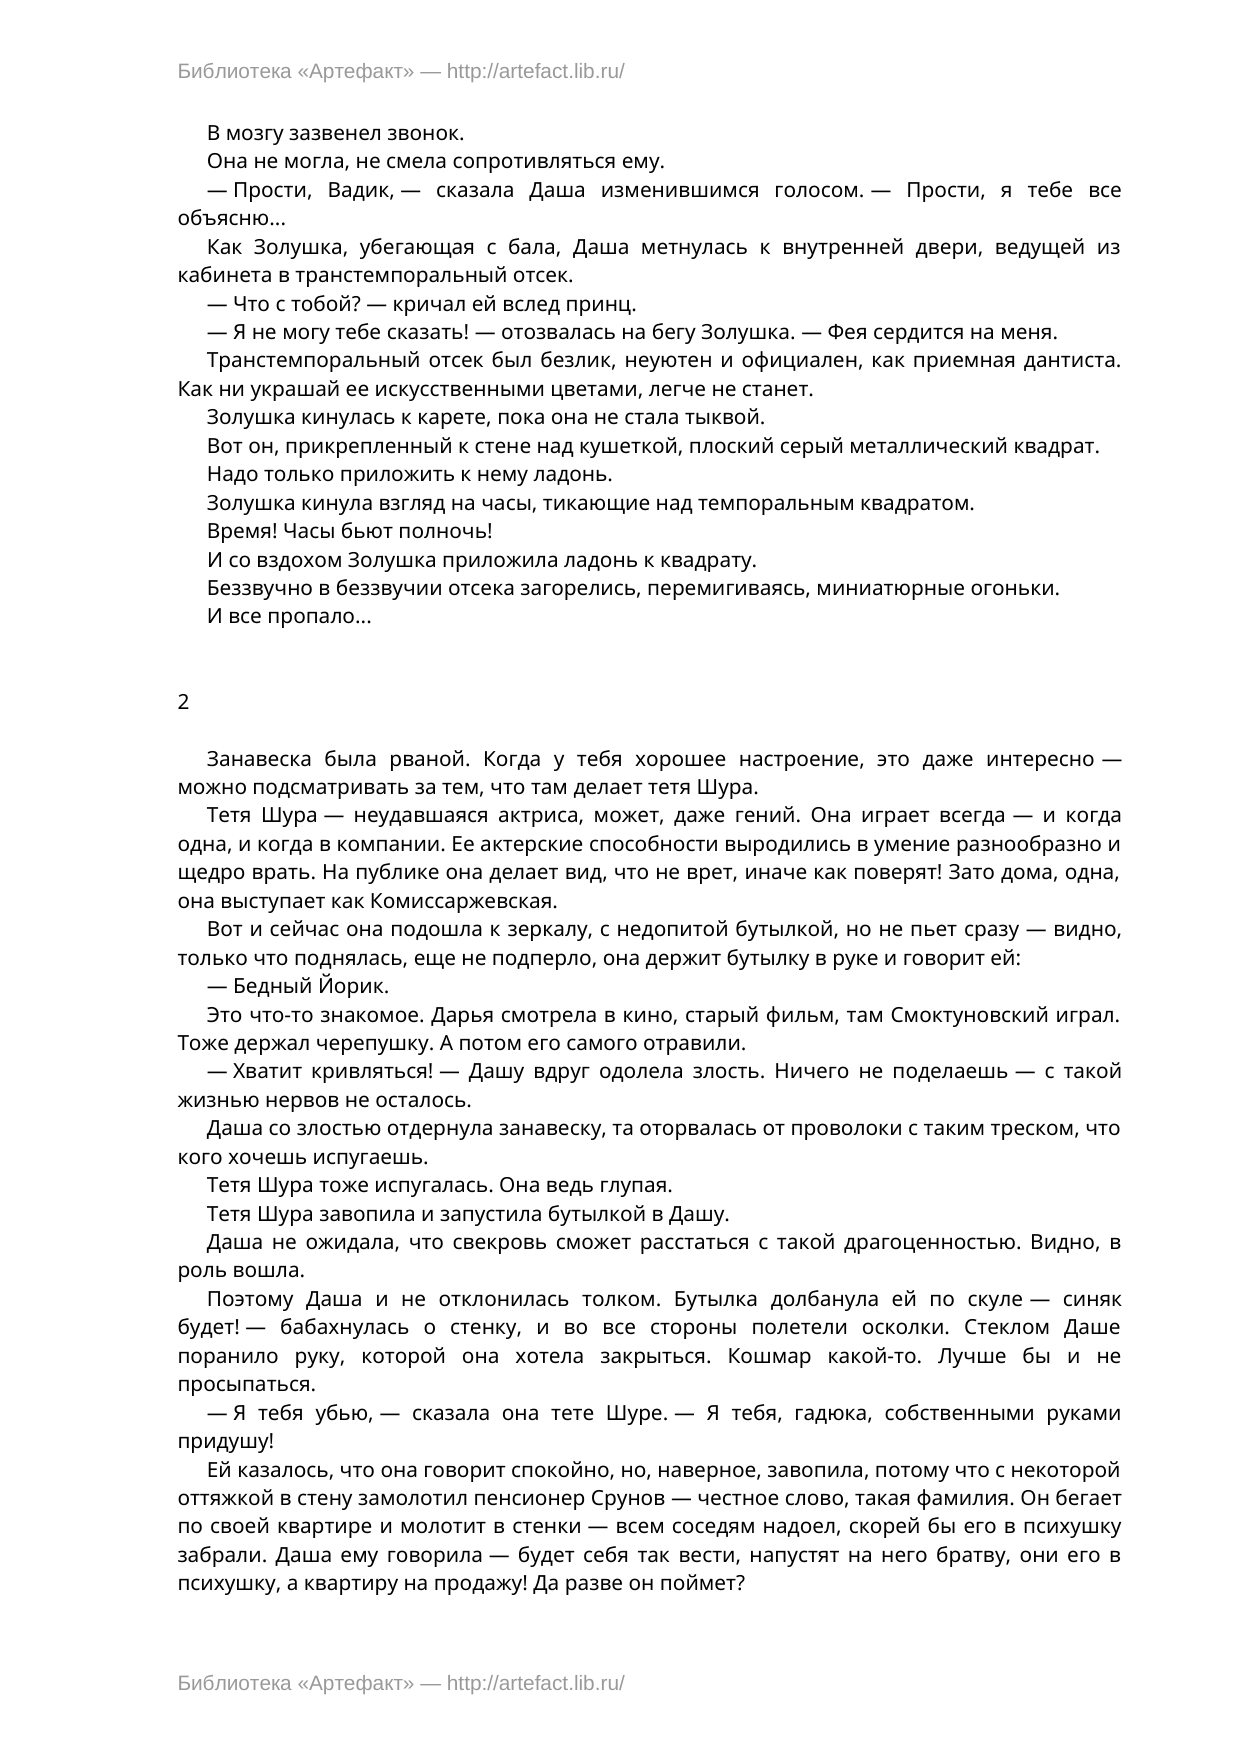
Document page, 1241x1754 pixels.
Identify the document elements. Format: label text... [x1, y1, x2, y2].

subtitle 2 [177, 687, 1122, 715]
text Тетя Шура завопила и запустила бутылкой в Дашу. [177, 1199, 1122, 1227]
text Даша со злостью отдернула занавеску, та оторвалась от проволоки с таким треском, что кого хочешь испугаешь. [177, 1113, 1122, 1170]
text Вот и сейчас она подошла к зеркалу, с недопитой бутылкой, но не пьет сразу — видно, только что поднялась, еще не подперло, она держит бутылку в руке и говорит ей: [177, 914, 1122, 971]
text И со вздохом Золушка приложила ладонь к квадрату. [177, 545, 1122, 573]
text Вот он, прикрепленный к стене над кушеткой, плоский серый металлический квадрат. [177, 431, 1122, 459]
text Тетя Шура — неудавшаяся актриса, может, даже гений. Она играет всегда — и когда одна, и когда в компании. Ее актерские способности выродились в умение разнообразно и щедро врать. На публике она делает вид, что не врет, иначе как поверят! Зато дома, одна, она выступает как Комиссаржевская. [177, 801, 1122, 914]
text Тетя Шура тоже испугалась. Она ведь глупая. [177, 1170, 1122, 1199]
text Ей казалось, что она говорит спокойно, но, наверное, завопила, потому что с некоторой оттяжкой в стену замолотил пенсионер Срунов — честное слово, такая фамилия. Он бегает по своей квартире и молотит в стенки — всем соседям надоел, скорей бы его в психушку забрали. Даша ему говорила — будет себя так вести, напустят на него братву, они его в психушку, а квартиру на продажу! Да разве он поймет? [177, 1455, 1122, 1597]
text — Бедный Йорик. [177, 971, 1122, 1000]
text Поэтому Даша и не отклонилась толком. Бутылка долбанула ей по скуле — синяк будет! — бабахнулась о стенку, и во все стороны полетели осколки. Стеклом Даше поранило руку, которой она хотела закрыться. Кошмар какой-то. Лучше бы и не просыпаться. [177, 1284, 1122, 1398]
text Даша не ожидала, что свекровь сможет расстаться с такой драгоценностью. Видно, в роль вошла. [177, 1227, 1122, 1284]
text Беззвучно в беззвучии отсека загорелись, перемигиваясь, миниатюрные огоньки. [177, 573, 1122, 602]
text — Я не могу тебе сказать! — отозвалась на бегу Золушка. — Фея сердится на меня. [177, 317, 1122, 346]
text В мозгу зазвенел звонок. [177, 118, 1122, 147]
text И все пропало... [177, 602, 1122, 630]
text Это что-то знакомое. Дарья смотрела в кино, старый фильм, там Смоктуновский играл. Тоже держал черепушку. А потом его самого отравили. [177, 1000, 1122, 1057]
text — Я тебя убью, — сказала она тете Шуре. — Я тебя, гадюка, собственными руками придушу! [177, 1398, 1122, 1455]
text — Хватит кривляться! — Дашу вдруг одолела злость. Ничего не поделаешь — с такой жизнью нервов не осталось. [177, 1057, 1122, 1113]
text Занавеска была рваной. Когда у тебя хорошее настроение, это даже интересно — можно подсматривать за тем, что там делает тетя Шура. [177, 744, 1122, 801]
text Она не могла, не смела сопротивляться ему. [177, 147, 1122, 175]
text Как Золушка, убегающая с бала, Даша метнулась к внутренней двери, ведущей из кабинета в транстемпоральный отсек. [177, 232, 1122, 289]
text — Что с тобой? — кричал ей вслед принц. [177, 289, 1122, 317]
text Золушка кинула взгляд на часы, тикающие над темпоральным квадратом. [177, 488, 1122, 516]
text Время! Часы бьют полночь! [177, 516, 1122, 545]
text Надо только приложить к нему ладонь. [177, 459, 1122, 488]
text — Прости, Вадик, — сказала Даша изменившимся голосом. — Прости, я тебе все объясню... [177, 175, 1122, 232]
text Транстемпоральный отсек был безлик, неуютен и официален, как приемная дантиста. Как ни украшай ее искусственными цветами, легче не станет. [177, 346, 1122, 402]
text Золушка кинулась к карете, пока она не стала тыквой. [177, 402, 1122, 431]
